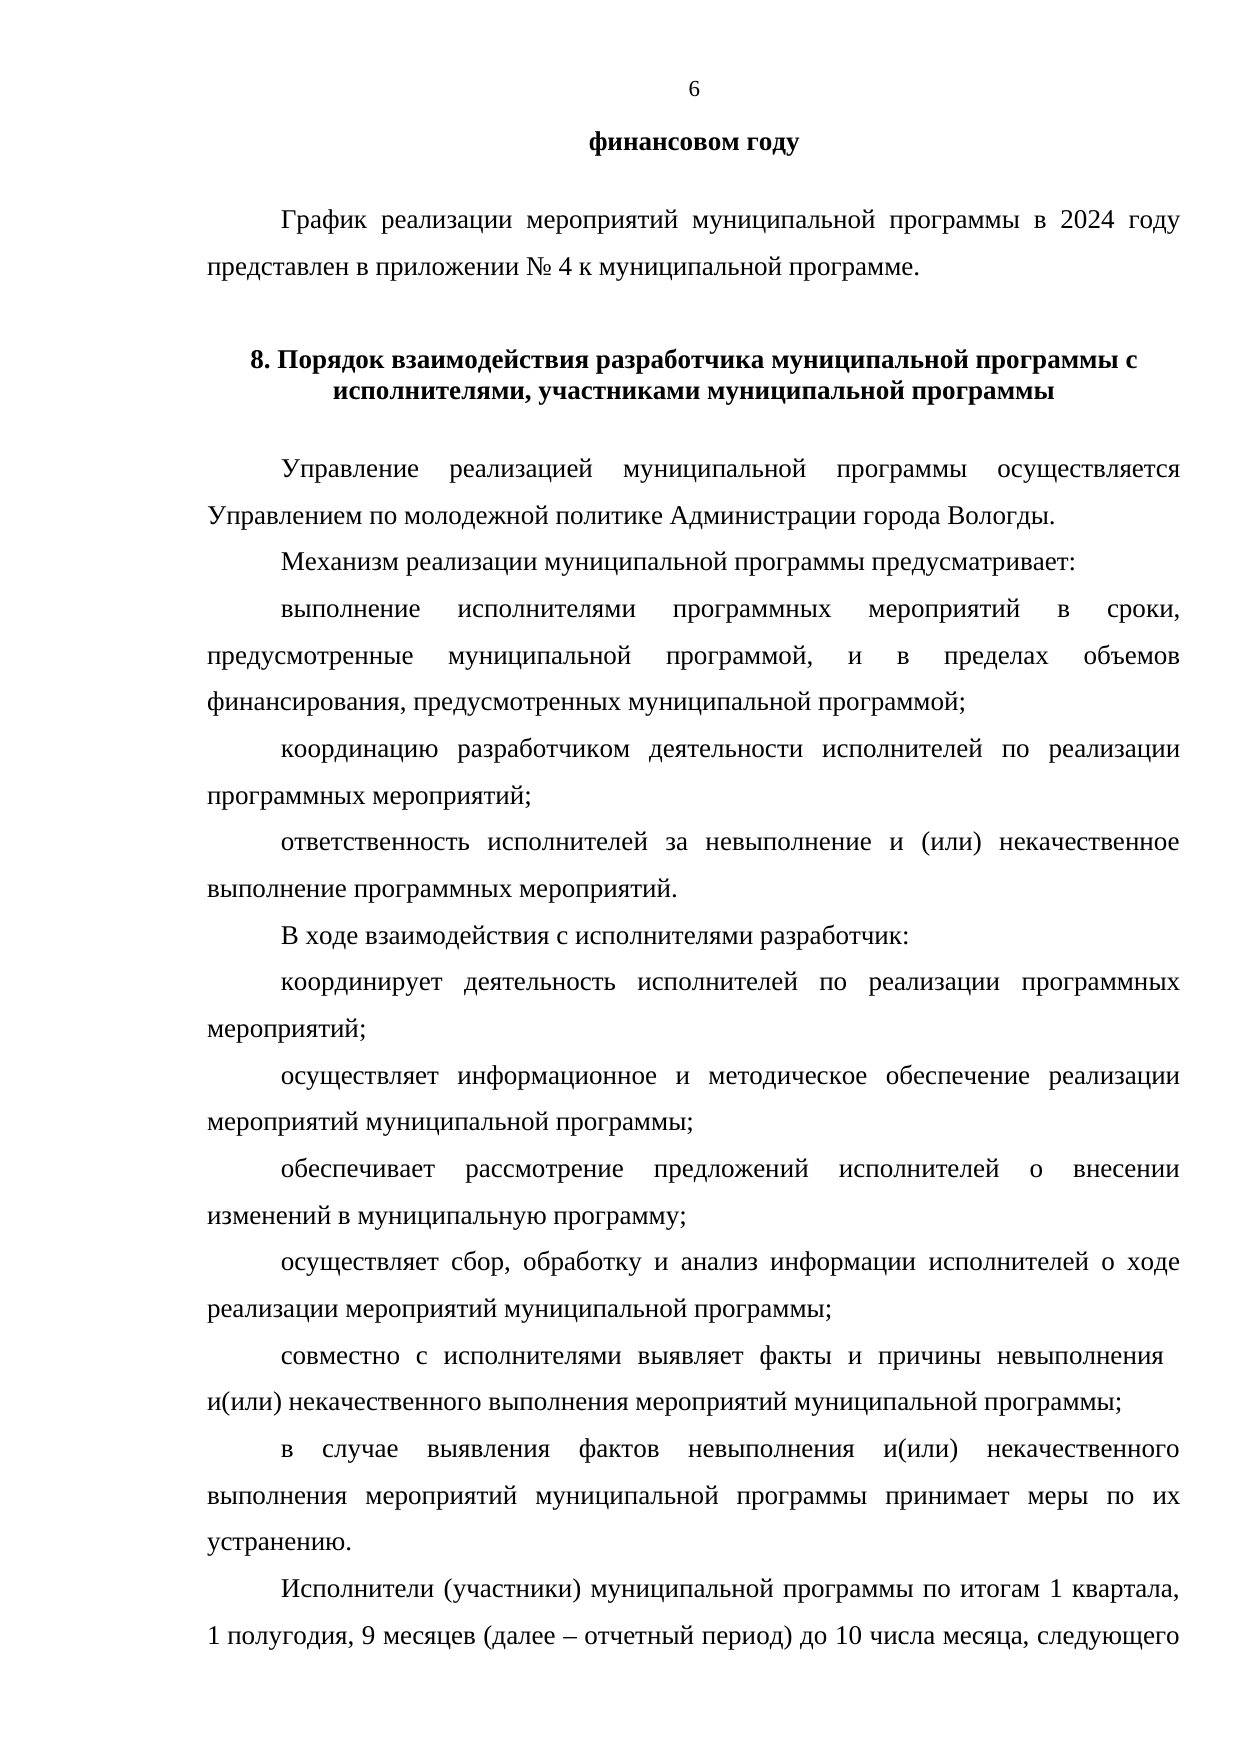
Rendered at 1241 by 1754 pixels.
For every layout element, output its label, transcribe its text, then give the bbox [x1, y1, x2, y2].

text координацию разработчиком деятельности исполнителей по реализации программных мероприятий; [207, 732, 1181, 810]
text Управление реализацией муниципальной программы осуществляется Управлением по молодежной политике Администрации города Вологды. [207, 452, 1181, 530]
text ответственность исполнителей за невыполнение и (или) некачественное выполнение программных мероприятий. [207, 826, 1181, 903]
text Механизм реализации муниципальной программы предусматривает: [207, 546, 1181, 577]
text выполнение исполнителями программных мероприятий в сроки, предусмотренные муниципальной программой, и в пределах объемов финансирования, предусмотренных муниципальной программой; [207, 592, 1181, 717]
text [207, 1572, 1181, 1650]
text совместно с исполнителями выявляет факты и причины невыполнения и(или) некачественного выполнения мероприятий муниципальной программы; [207, 1339, 1181, 1417]
text В ходе взаимодействия с исполнителями разработчик: [207, 919, 1181, 950]
text осуществляет информационное и методическое обеспечение реализации мероприятий муниципальной программы; [207, 1059, 1181, 1137]
text в случае выявления фактов невыполнения и(или) некачественного выполнения мероприятий муниципальной программы принимает меры по их устранению. [207, 1432, 1181, 1557]
text 8. Порядок взаимодействия разработчика муниципальной программы с исполнителями, участниками муниципальной программы [207, 343, 1181, 406]
text График реализации мероприятий муниципальной программы в 2024 году представлен в приложении № 4 к муниципальной программе. [207, 203, 1181, 281]
text обеспечивает рассмотрение предложений исполнителей о внесении изменений в муниципальную программу; [207, 1152, 1181, 1230]
text осуществляет сбор, обработку и анализ информации исполнителей о ходе реализации мероприятий муниципальной программы; [207, 1246, 1181, 1323]
text координирует деятельность исполнителей по реализации программных мероприятий; [207, 966, 1181, 1043]
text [207, 125, 1181, 157]
